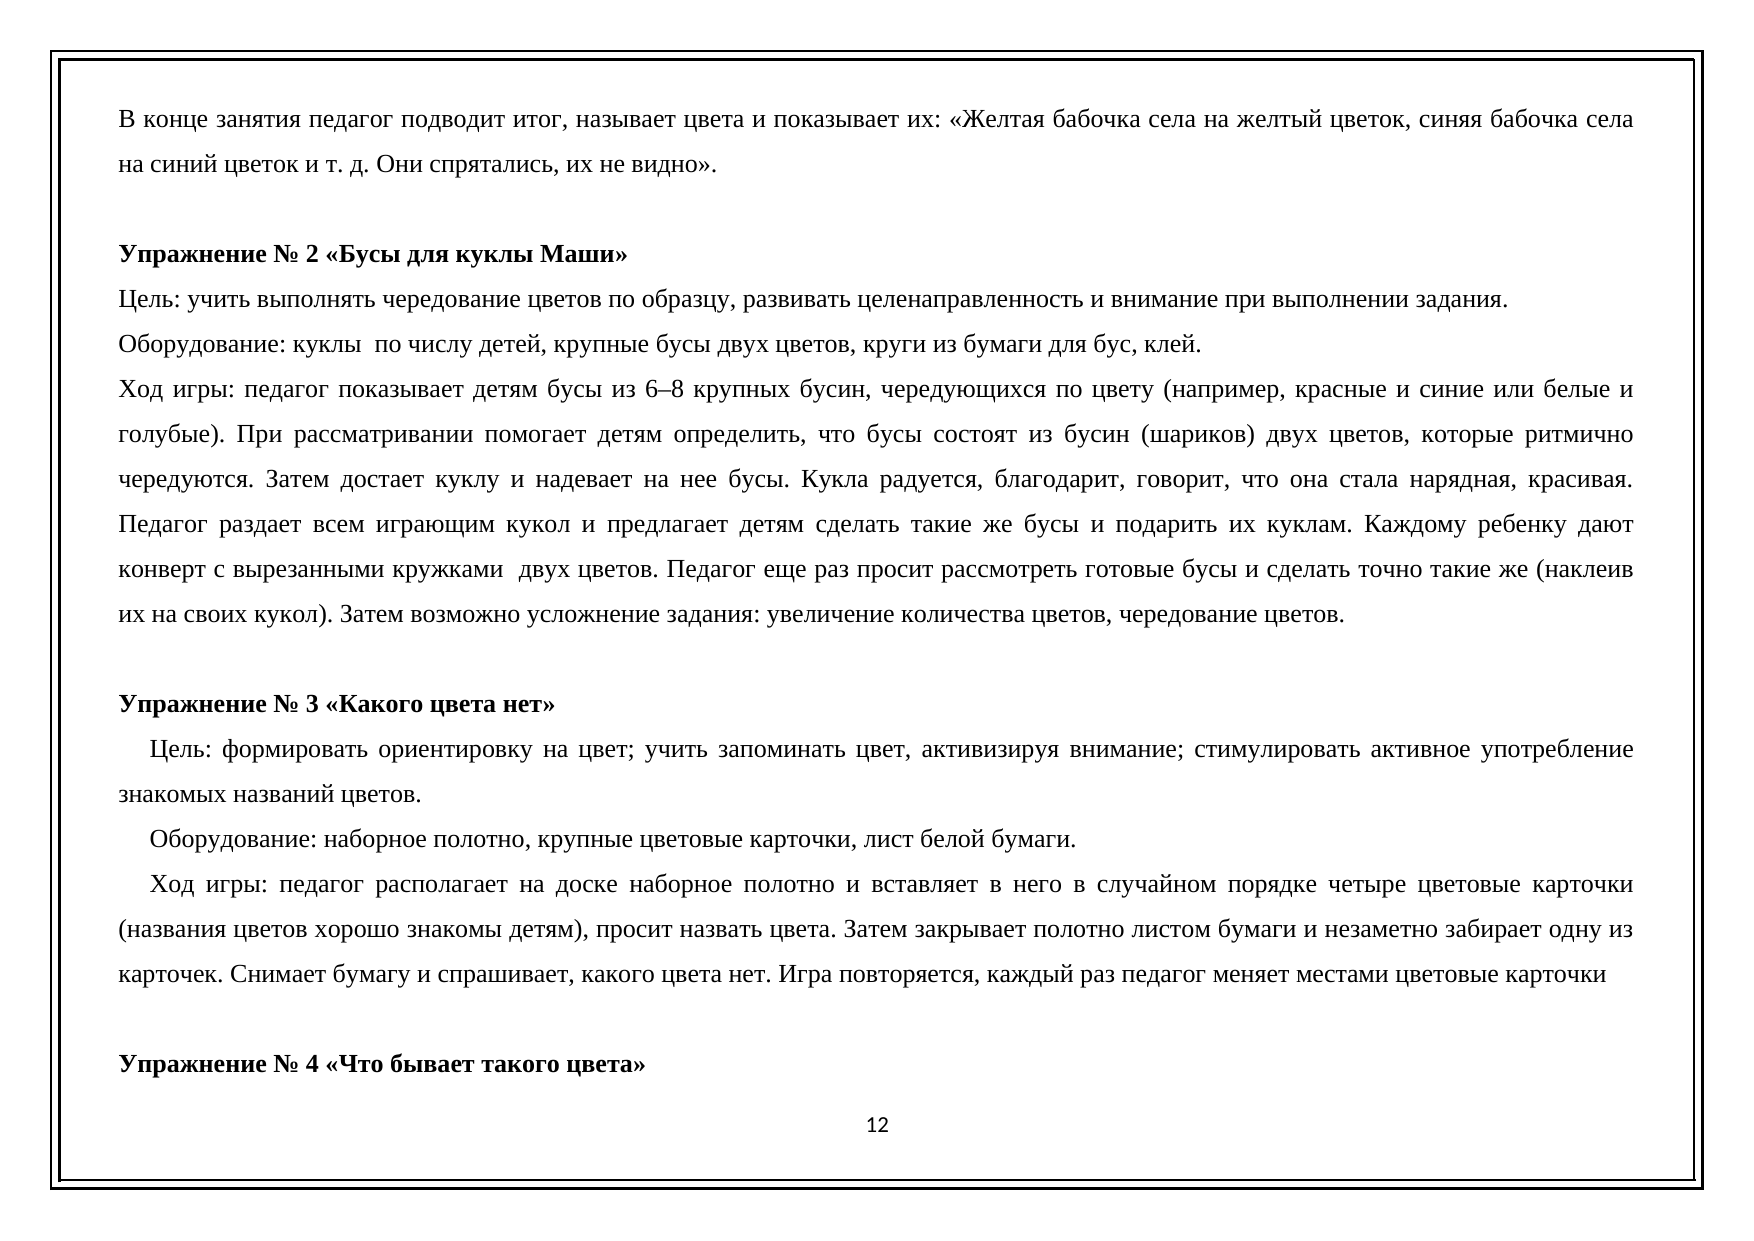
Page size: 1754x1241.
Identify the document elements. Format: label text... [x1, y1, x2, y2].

text Ход игры: педагог располагает на доске наборное полотно и вставляет в него в случайном порядке четыре цветовые карточки (названия цветов хорошо знакомы детям), просит назвать цвета. Затем закрывает полотно листом бумаги и незаметно забирает одну из карточек. Снимает бумагу и спрашивает, какого цвета нет. Игра повторяется, каждый раз педагог меняет местами цветовые карточки [118, 868, 1636, 988]
text Цель: учить выполнять чередование цветов по образцу, развивать целенаправленность и внимание при выполнении задания. [118, 283, 1636, 313]
subtitle Упражнение № 4 «Что бывает такого цвета» [118, 1048, 1636, 1078]
subtitle Упражнение № 3 «Какого цвета нет» [118, 688, 1636, 718]
text Оборудование: куклы по числу детей, крупные бусы двух цветов, круги из бумаги для бус, клей. [118, 328, 1636, 358]
text Цель: формировать ориентировку на цвет; учить запоминать цвет, активизируя внимание; стимулировать активное употребление знакомых названий цветов. [118, 733, 1636, 808]
text Упражнение № 2 «Бусы для куклы Маши» [118, 238, 1636, 268]
text Оборудование: наборное полотно, крупные цветовые карточки, лист белой бумаги. [118, 823, 1636, 853]
text Ход игры: педагог показывает детям бусы из 6–8 крупных бусин, чередующихся по цвету (например, красные и синие или белые и голубые). При рассматривании помогает детям определить, что бусы состоят из бусин (шариков) двух цветов, которые ритмично чередуются. Затем достает куклу и надевает на нее бусы. Кукла радуется, благодарит, говорит, что она стала нарядная, красивая. Педагог раздает всем играющим кукол и предлагает детям сделать такие же бусы и подарить их куклам. Каждому ребенку дают конверт с вырезанными кружками двух цветов. Педагог еще раз просит рассмотреть готовые бусы и сделать точно такие же (наклеив их на своих кукол). Затем возможно усложнение задания: увеличение количества цветов, чередование цветов. [118, 373, 1636, 628]
text В конце занятия педагог подводит итог, называет цвета и показывает их: «Желтая бабочка села на желтый цветок, синяя бабочка села на синий цветок и т. д. Они спрятались, их не видно». [118, 103, 1636, 178]
